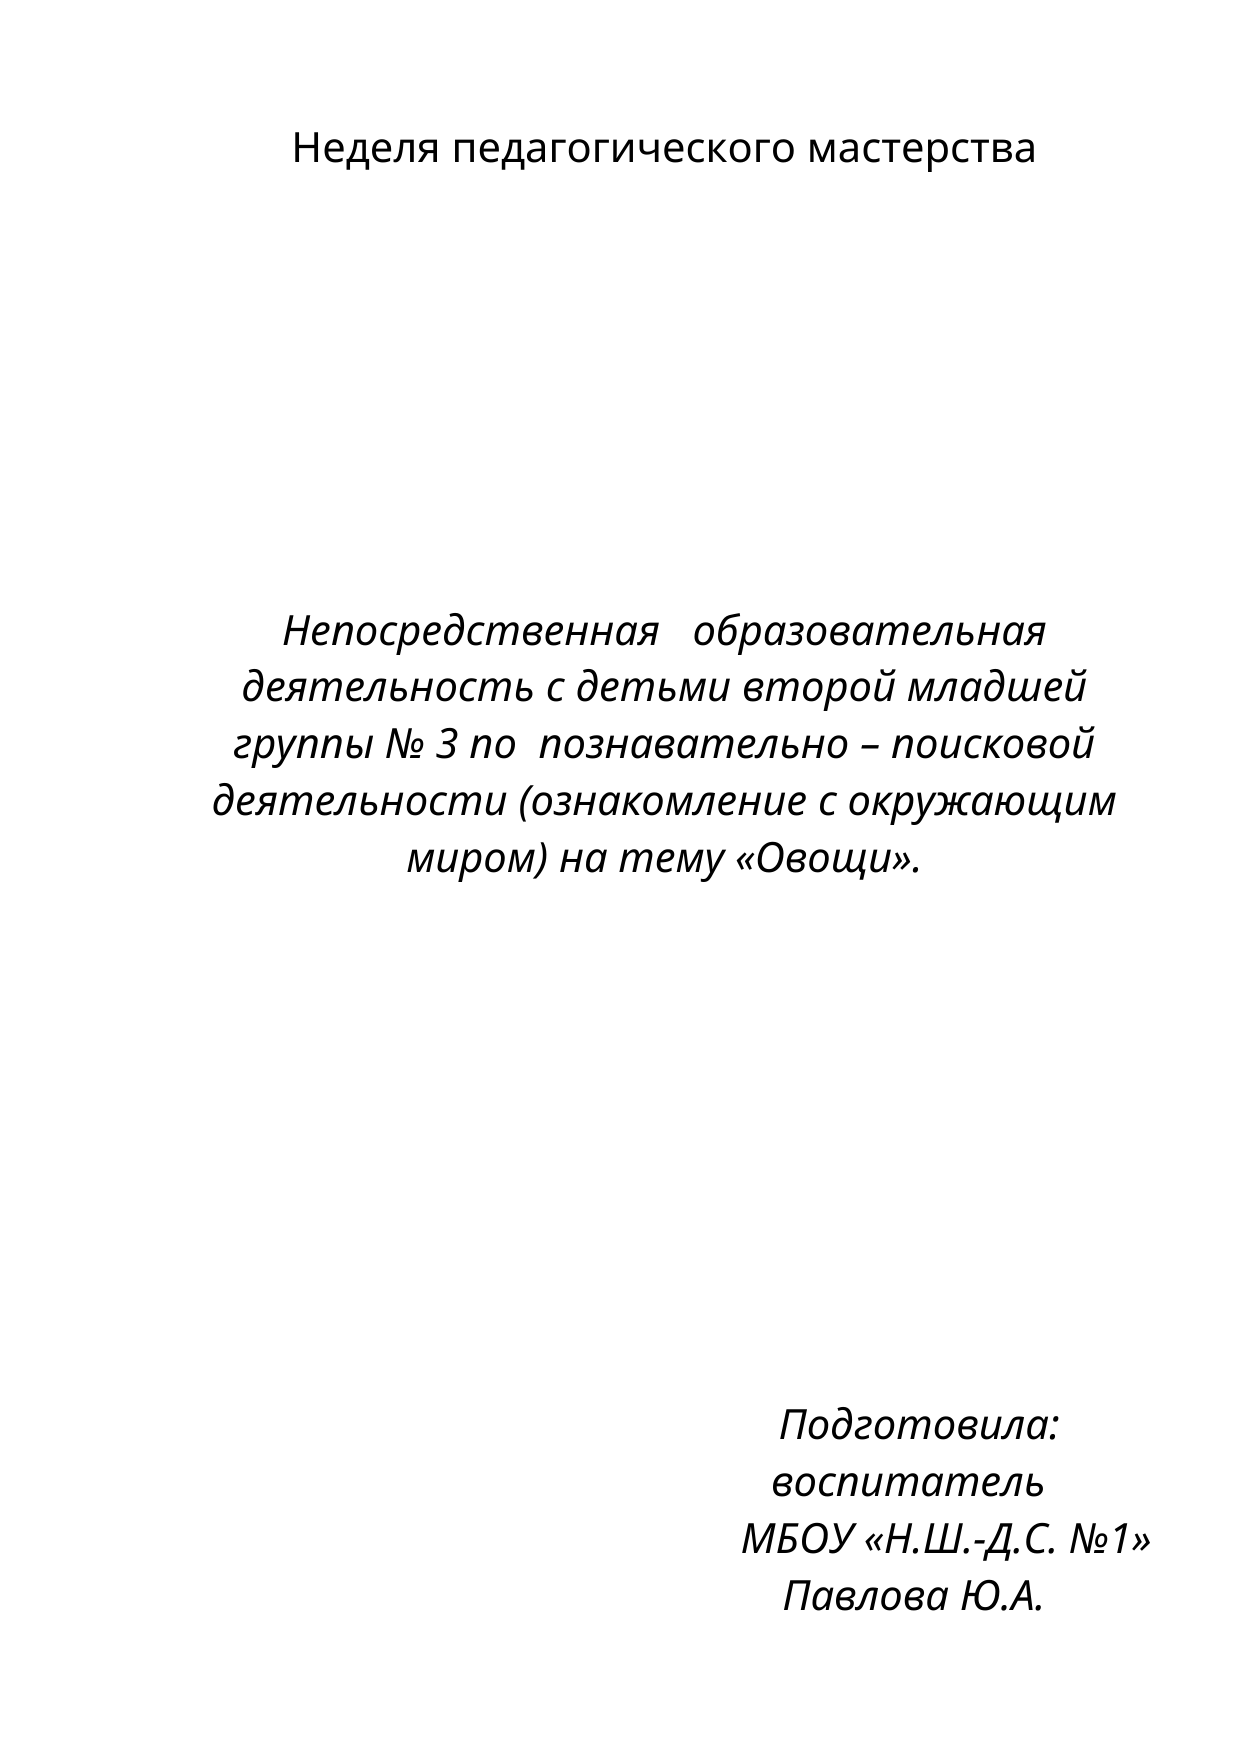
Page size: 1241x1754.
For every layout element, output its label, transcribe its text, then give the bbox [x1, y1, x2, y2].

text Павлова Ю.А. [177, 1565, 1152, 1622]
text Непосредственная образовательная деятельность с детьми второй младшей группы № 3 по познавательно – поисковой деятельности (ознакомление с окружающим миром) на тему «Овощи». [177, 600, 1152, 884]
text Подготовила: [177, 1395, 1152, 1452]
text Неделя педагогического мастерства [177, 118, 1152, 175]
text воспитатель [177, 1452, 1152, 1509]
text МБОУ «Н.Ш.-Д.С. №1» [177, 1509, 1152, 1565]
